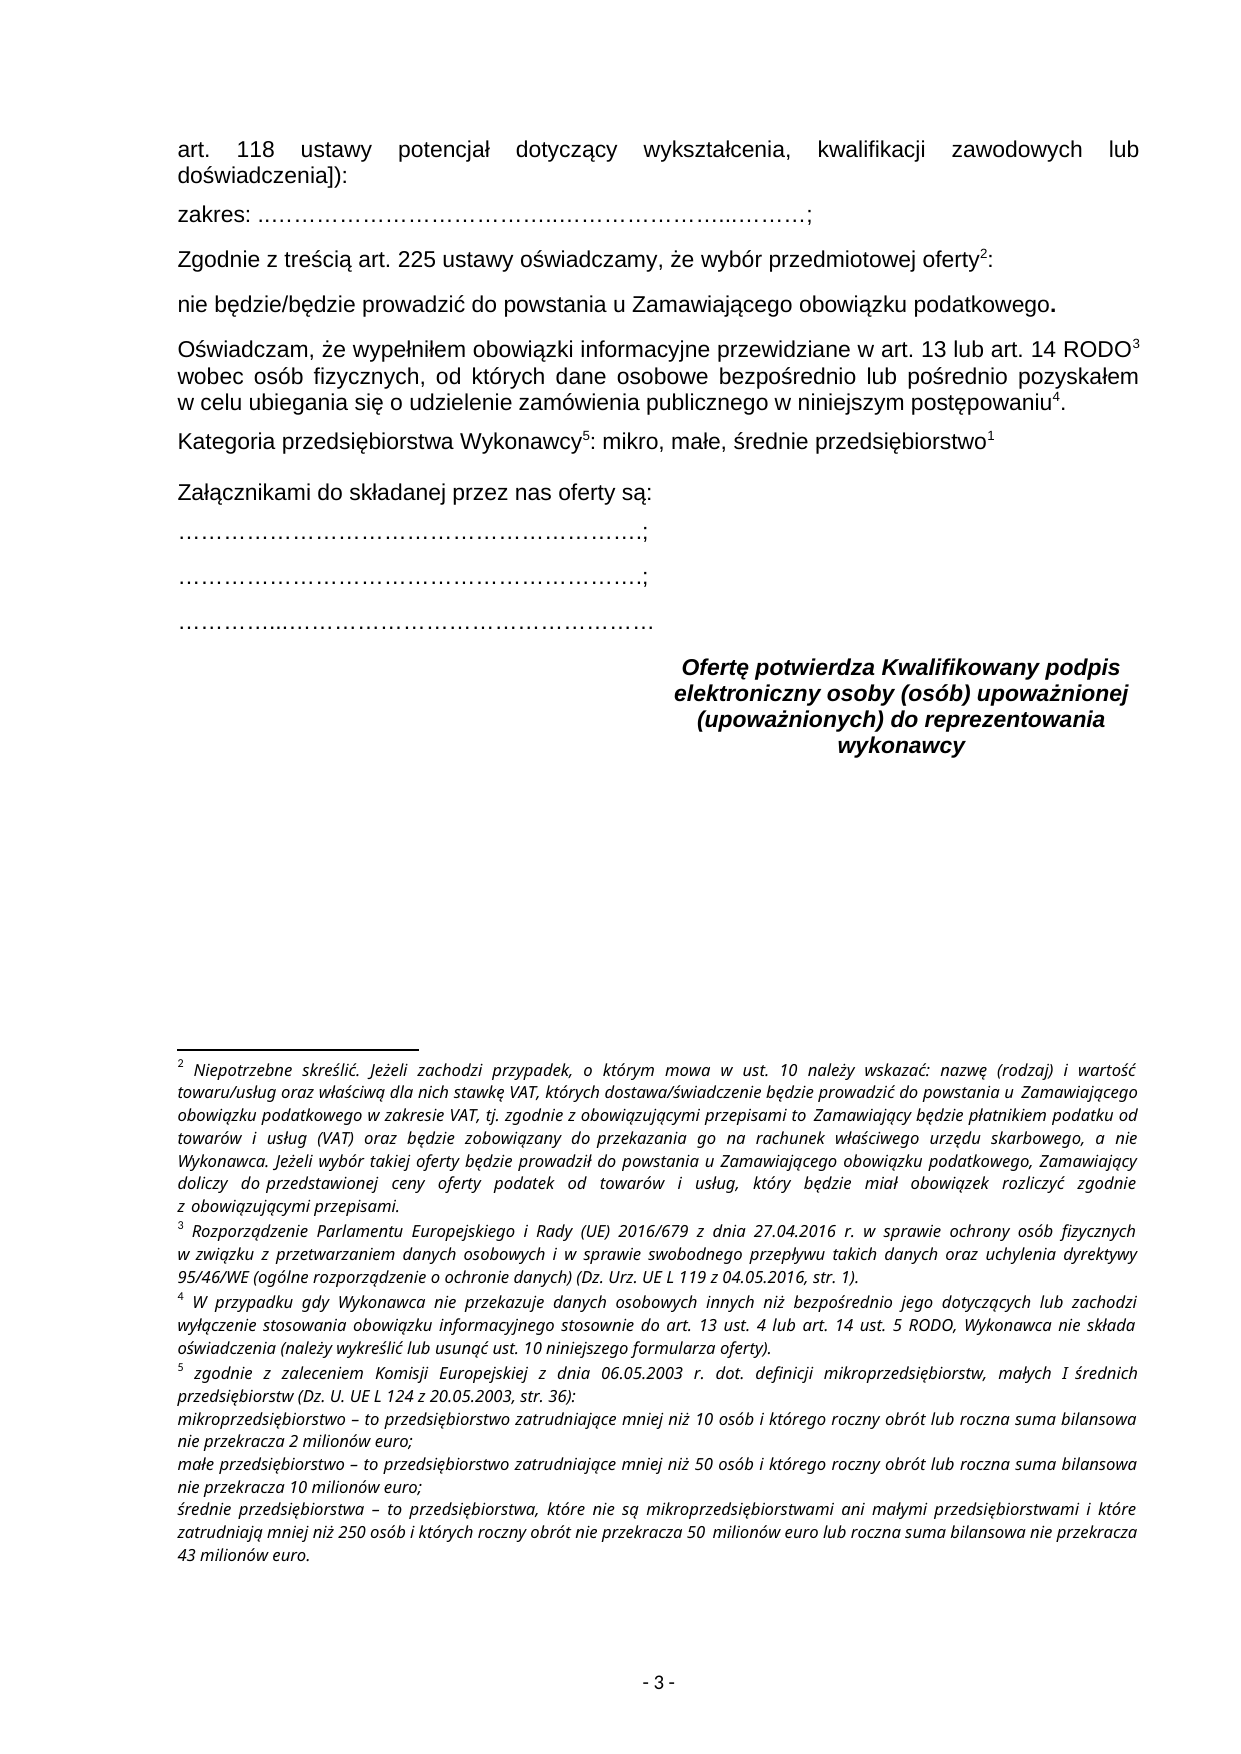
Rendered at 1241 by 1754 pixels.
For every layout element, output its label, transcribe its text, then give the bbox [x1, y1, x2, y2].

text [177, 136, 1140, 188]
text Załącznikami do składanej przez nas oferty są: [177, 479, 1140, 506]
text …………………………………………………….; [177, 563, 1140, 589]
text Kategoria przedsiębiorstwa Wykonawcy: mikro, małe, średnie przedsiębiorstwo1 [177, 428, 1140, 454]
text Ofertę potwierdza Kwalifikowany podpis elektroniczny osoby (osób) upoważnionej [664, 653, 1140, 706]
text Oświadczam, że wypełniłem obowiązki informacyjne przewidziane w art. 13 lub art. 14 RODO wobec osób fizycznych, od których dane osobowe bezpośrednio lub pośrednio pozyskałem w celu ubiegania się o udzielenie zamówienia publicznego w niniejszym postępowaniu. [177, 336, 1140, 415]
text zakres: ..………………………………..…………………...………; [177, 201, 1140, 227]
text …………………………………………………….; [177, 518, 1140, 544]
text Zgodnie z treścią art. 225 ustawy oświadczamy, że wybór przedmiotowej oferty: [177, 246, 1140, 272]
text …………...………………………………………… [177, 608, 1140, 635]
text nie będzie/będzie prowadzić do powstania u Zamawiającego obowiązku podatkowego. [177, 291, 1140, 318]
text (upoważnionych) do reprezentowania wykonawcy [664, 706, 1140, 759]
